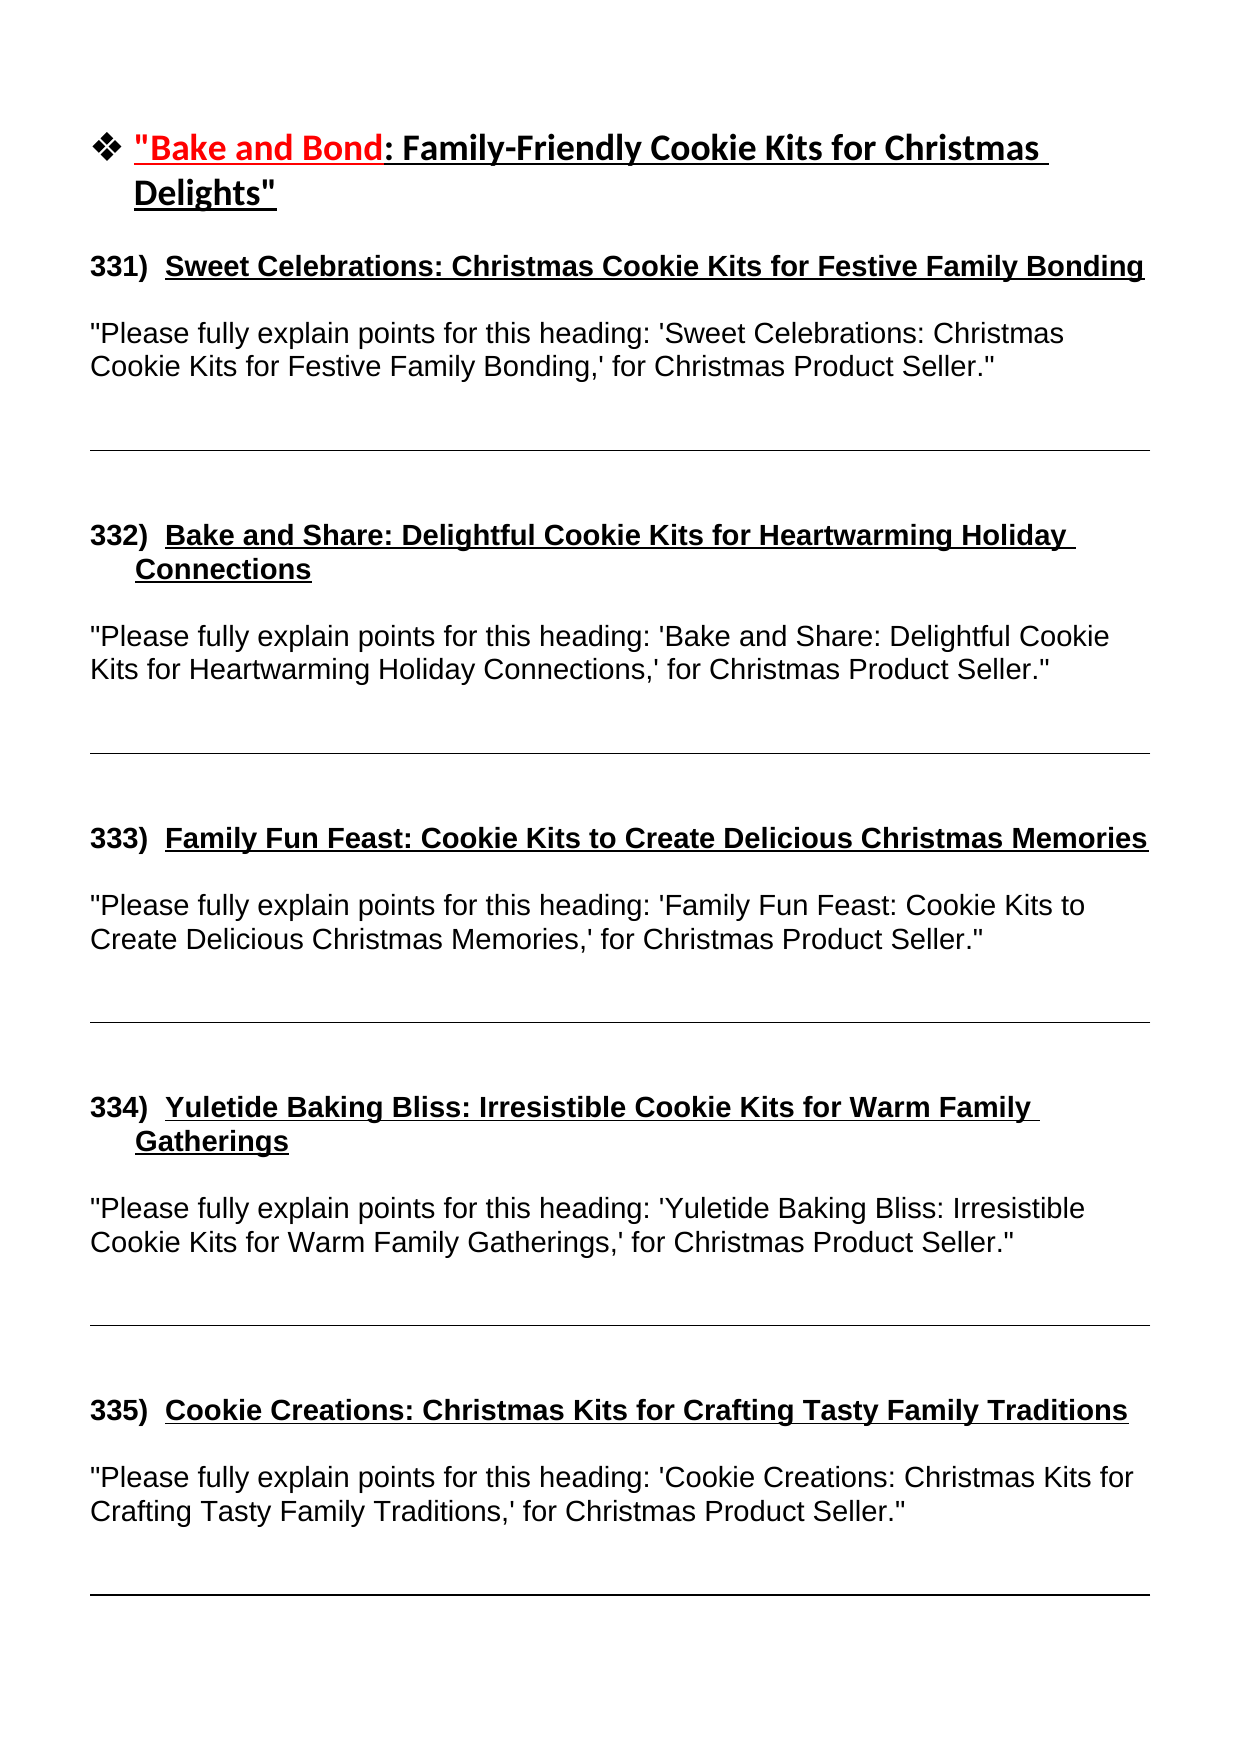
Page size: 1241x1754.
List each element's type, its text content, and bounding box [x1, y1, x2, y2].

list Family Fun Feast: Cookie Kits to Create Delicious Christmas Memories [90, 821, 1150, 854]
list Yuletide Baking Bliss: Irresistible Cookie Kits for Warm Family Gatherings [90, 1090, 1150, 1157]
list Bake and Share: Delightful Cookie Kits for Heartwarming Holiday Connections [90, 518, 1150, 585]
list "Please fully explain points for this heading: 'Family Fun Feast: Cookie Kits to Create Delicious Christmas Memories,' for Christmas Product Seller." [90, 888, 1150, 955]
list "Please fully explain points for this heading: 'Yuletide Baking Bliss: Irresistible Cookie Kits for Warm Family Gatherings,' for Christmas Product Seller." [90, 1191, 1150, 1258]
list "Please fully explain points for this heading: 'Bake and Share: Delightful Cookie Kits for Heartwarming Holiday Connections,' for Christmas Product Seller." [90, 619, 1150, 686]
list "Bake and Bond: Family-Friendly Cookie Kits for Christmas Delights" [90, 123, 1150, 215]
list "Please fully explain points for this heading: 'Cookie Creations: Christmas Kits for Crafting Tasty Family Traditions,' for Christmas Product Seller." [90, 1460, 1150, 1527]
list Sweet Celebrations: Christmas Cookie Kits for Festive Family Bonding [90, 249, 1150, 282]
list "Please fully explain points for this heading: 'Sweet Celebrations: Christmas Cookie Kits for Festive Family Bonding,' for Christmas Product Seller." [90, 316, 1150, 383]
list Cookie Creations: Christmas Kits for Crafting Tasty Family Traditions [90, 1393, 1150, 1427]
